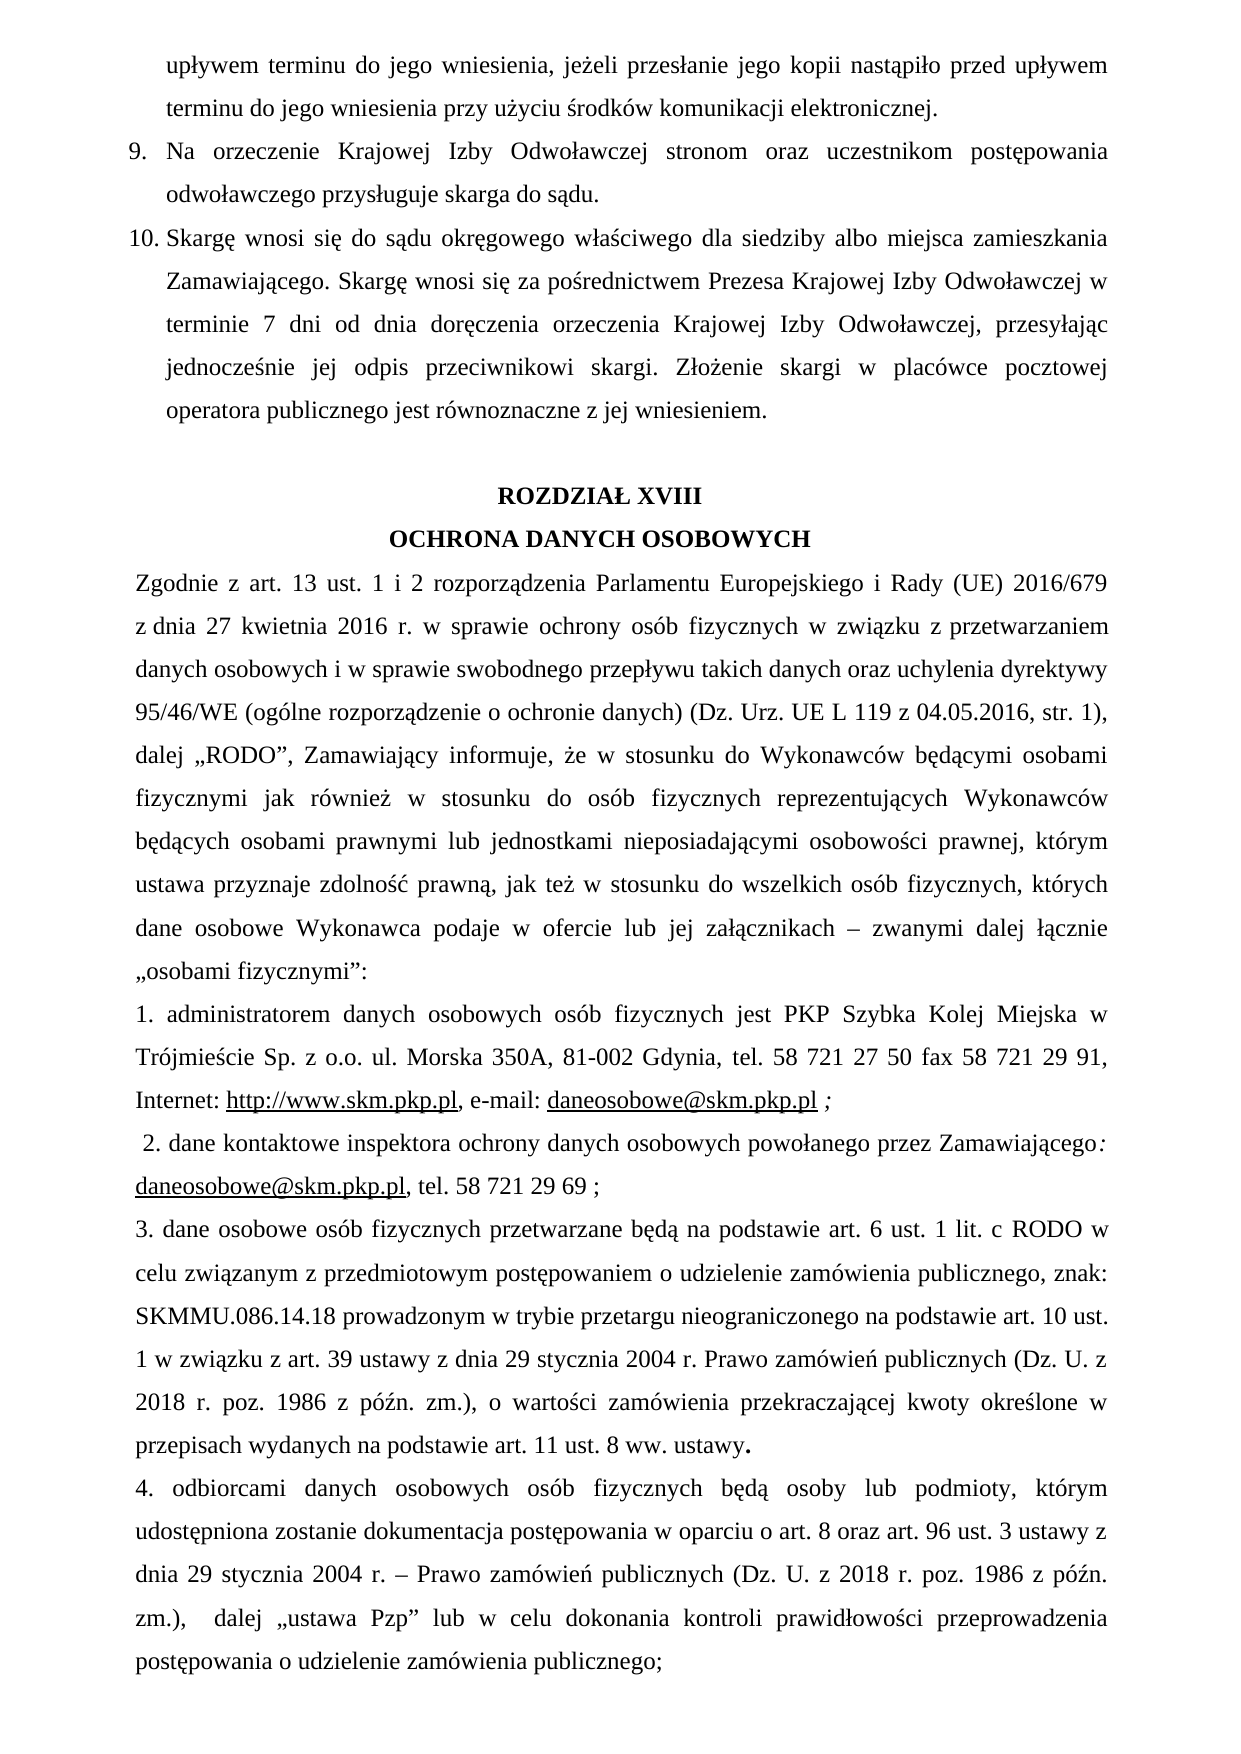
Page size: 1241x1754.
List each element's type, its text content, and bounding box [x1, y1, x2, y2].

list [128, 50, 1109, 122]
text OCHRONA DANYCH OSOBOWYCH [91, 524, 1109, 553]
text 1. administratorem danych osobowych osób fizycznych jest PKP Szybka Kolej Miejska w Trójmieście Sp. z o.o. ul. Morska 350A, 81-002 Gdynia, tel. 58 721 27 50 fax 58 721 29 91, Internet: http://www.skm.pkp.pl, e-mail: daneosobowe@skm.pkp.pl ; [135, 999, 1109, 1114]
text Zgodnie z art. 13 ust. 1 i 2 rozporządzenia Parlamentu Europejskiego i Rady (UE) 2016/679 z dnia 27 kwietnia 2016 r. w sprawie ochrony osób fizycznych w związku z przetwarzaniem danych osobowych i w sprawie swobodnego przepływu takich danych oraz uchylenia dyrektywy 95/46/WE (ogólne rozporządzenie o ochronie danych) (Dz. Urz. UE L 119 z 04.05.2016, str. 1), dalej „RODO”, Zamawiający informuje, że w stosunku do Wykonawców będącymi osobami fizycznymi jak również w stosunku do osób fizycznych reprezentujących Wykonawców będących osobami prawnymi lub jednostkami nieposiadającymi osobowości prawnej, którym ustawa przyznaje zdolność prawną, jak też w stosunku do wszelkich osób fizycznych, których dane osobowe Wykonawca podaje w ofercie lub jej załącznikach – zwanymi dalej łącznie „osobami fizycznymi”: [135, 568, 1109, 984]
text 3. dane osobowe osób fizycznych przetwarzane będą na podstawie art. 6 ust. 1 lit. c RODO w celu związanym z przedmiotowym postępowaniem o udzielenie zamówienia publicznego, znak: SKMMU.086.14.18 prowadzonym w trybie przetargu nieograniczonego na podstawie art. 10 ust. 1 w związku z art. 39 ustawy z dnia 29 stycznia 2004 r. Prawo zamówień publicznych (Dz. U. z 2018 r. poz. 1986 z późn. zm.), o wartości zamówienia przekraczającej kwoty określone w przepisach wydanych na podstawie art. 11 ust. 8 ww. ustawy. [135, 1214, 1109, 1459]
text 4. odbiorcami danych osobowych osób fizycznych będą osoby lub podmioty, którym udostępniona zostanie dokumentacja postępowania w oparciu o art. 8 oraz art. 96 ust. 3 ustawy z dnia 29 stycznia 2004 r. – Prawo zamówień publicznych (Dz. U. z 2018 r. poz. 1986 z późn. zm.), dalej „ustawa Pzp” lub w celu dokonania kontroli prawidłowości przeprowadzenia postępowania o udzielenie zamówienia publicznego; [135, 1473, 1109, 1674]
text ROZDZIAŁ XVIII [91, 481, 1109, 510]
list Skargę wnosi się do sądu okręgowego właściwego dla siedziby albo miejsca zamieszkania Zamawiającego. Skargę wnosi się za pośrednictwem Prezesa Krajowej Izby Odwoławczej w terminie 7 dni od dnia doręczenia orzeczenia Krajowej Izby Odwoławczej, przesyłając jednocześnie jej odpis przeciwnikowi skargi. Złożenie skargi w placówce pocztowej operatora publicznego jest równoznaczne z jej wniesieniem. [128, 223, 1109, 424]
text 2. dane kontaktowe inspektora ochrony danych osobowych powołanego przez Zamawiającego: daneosobowe@skm.pkp.pl, tel. 58 721 29 69 ; [135, 1128, 1109, 1200]
list Na orzeczenie Krajowej Izby Odwoławczej stronom oraz uczestnikom postępowania odwoławczego przysługuje skarga do sądu. [128, 136, 1109, 208]
